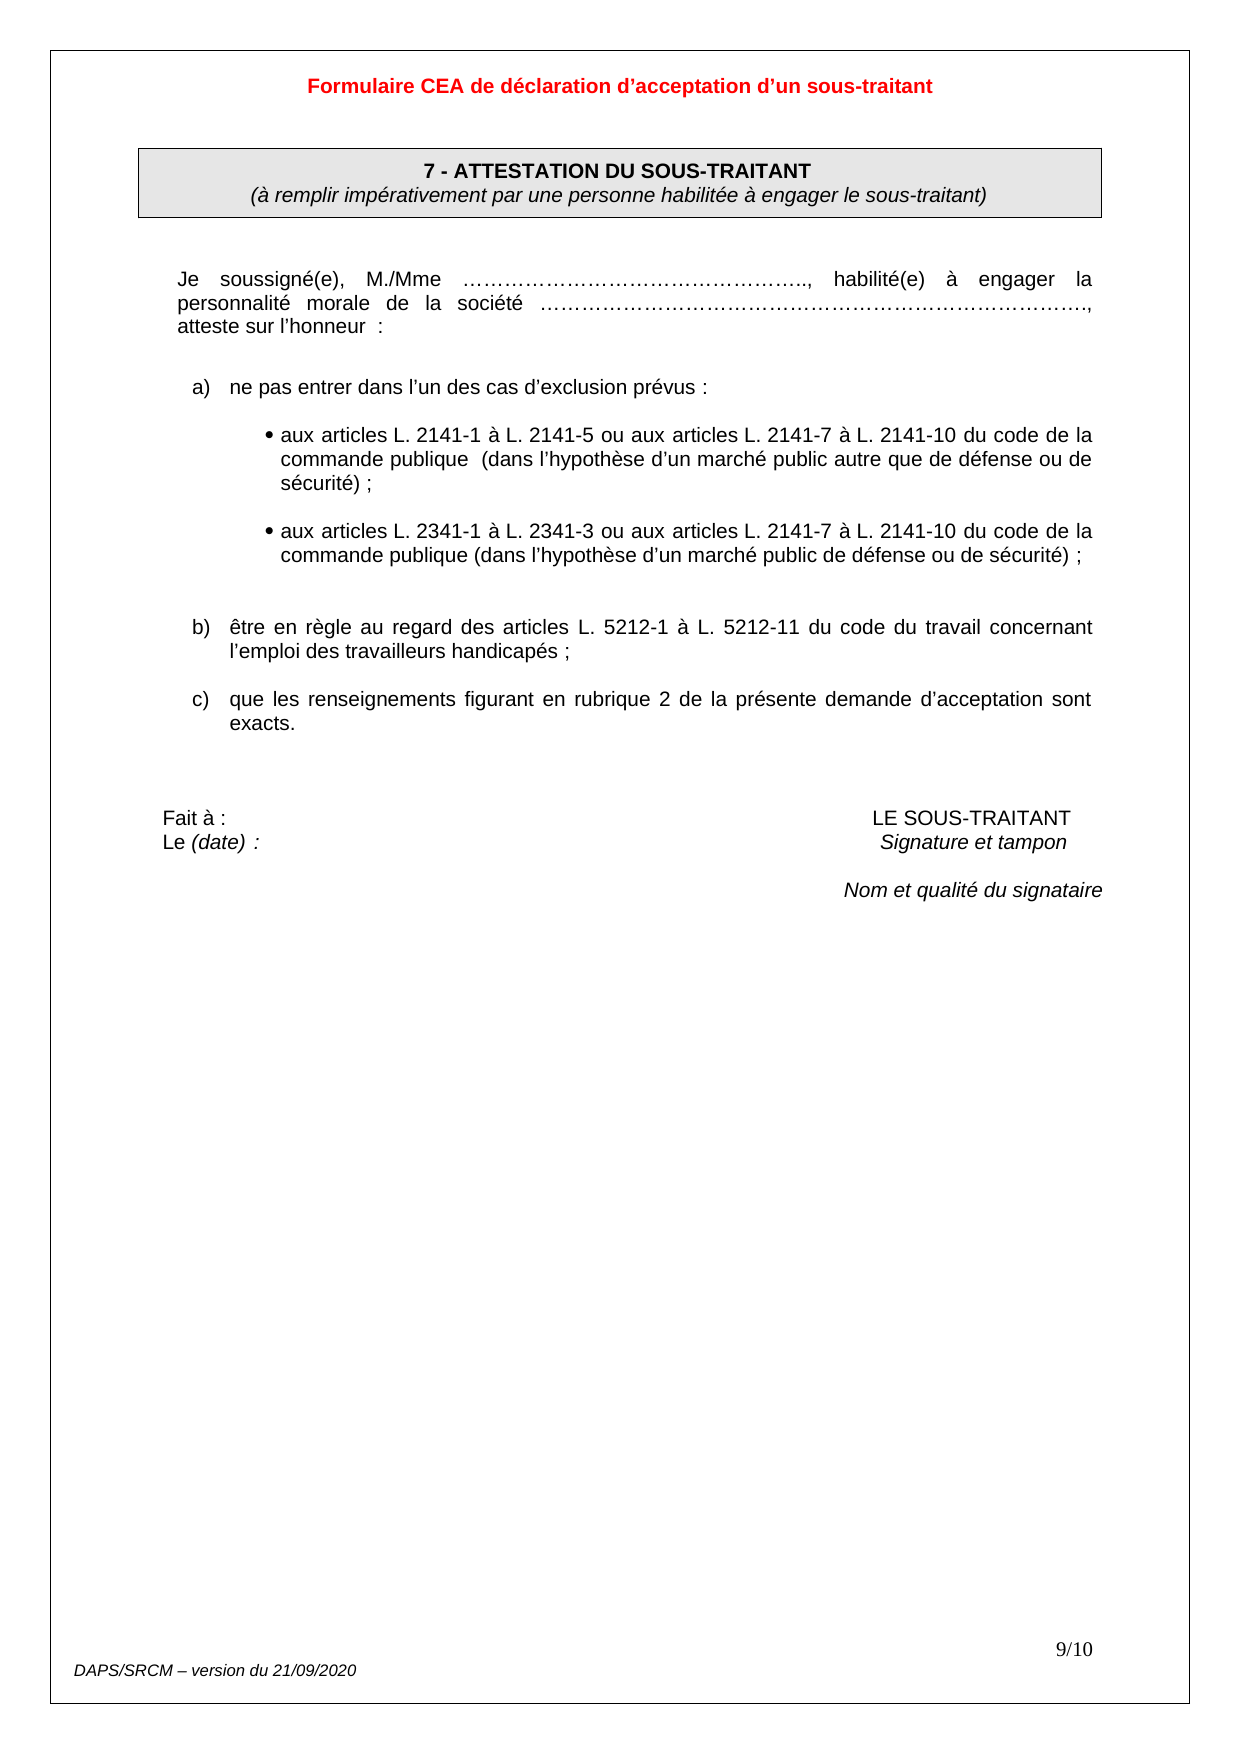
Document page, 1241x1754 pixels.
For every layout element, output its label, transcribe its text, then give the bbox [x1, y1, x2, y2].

text Le (date) : Signature et tampon [162, 830, 1093, 854]
list ne pas entrer dans l’un des cas d’exclusion prévus : [192, 375, 1093, 399]
list aux articles L. 2341-1 à L. 2341-3 ou aux articles L. 2141-7 à L. 2141-10 du code de la commande publique (dans l’hypothèse d’un marché public de défense ou de sécurité) ; [266, 518, 1093, 567]
list que les renseignements figurant en rubrique 2 de la présente demande d’acceptation sont exacts. [192, 686, 1093, 734]
list aux articles L. 2141-1 à L. 2141-5 ou aux articles L. 2141-7 à L. 2141-10 du code de la commande publique (dans l’hypothèse d’un marché public autre que de défense ou de sécurité) ; [266, 423, 1093, 494]
text Fait à : LE SOUS-TRAITANT [162, 806, 1093, 830]
text 7 - ATTESTATION DU SOUS-TRAITANT (à remplir impérativement par une personne habilitée à engager le sous-traitant) [139, 149, 1101, 217]
text Nom et qualité du signataire [162, 878, 1093, 902]
list être en règle au regard des articles L. 5212-1 à L. 5212-11 du code du travail concernant l’emploi des travailleurs handicapés ; [192, 614, 1093, 662]
text Je soussigné(e), M./Mme ………………………………………….., habilité(e) à engager la personnalité morale de la société ……………………………………………………………………., atteste sur l’honneur : [177, 266, 1093, 338]
